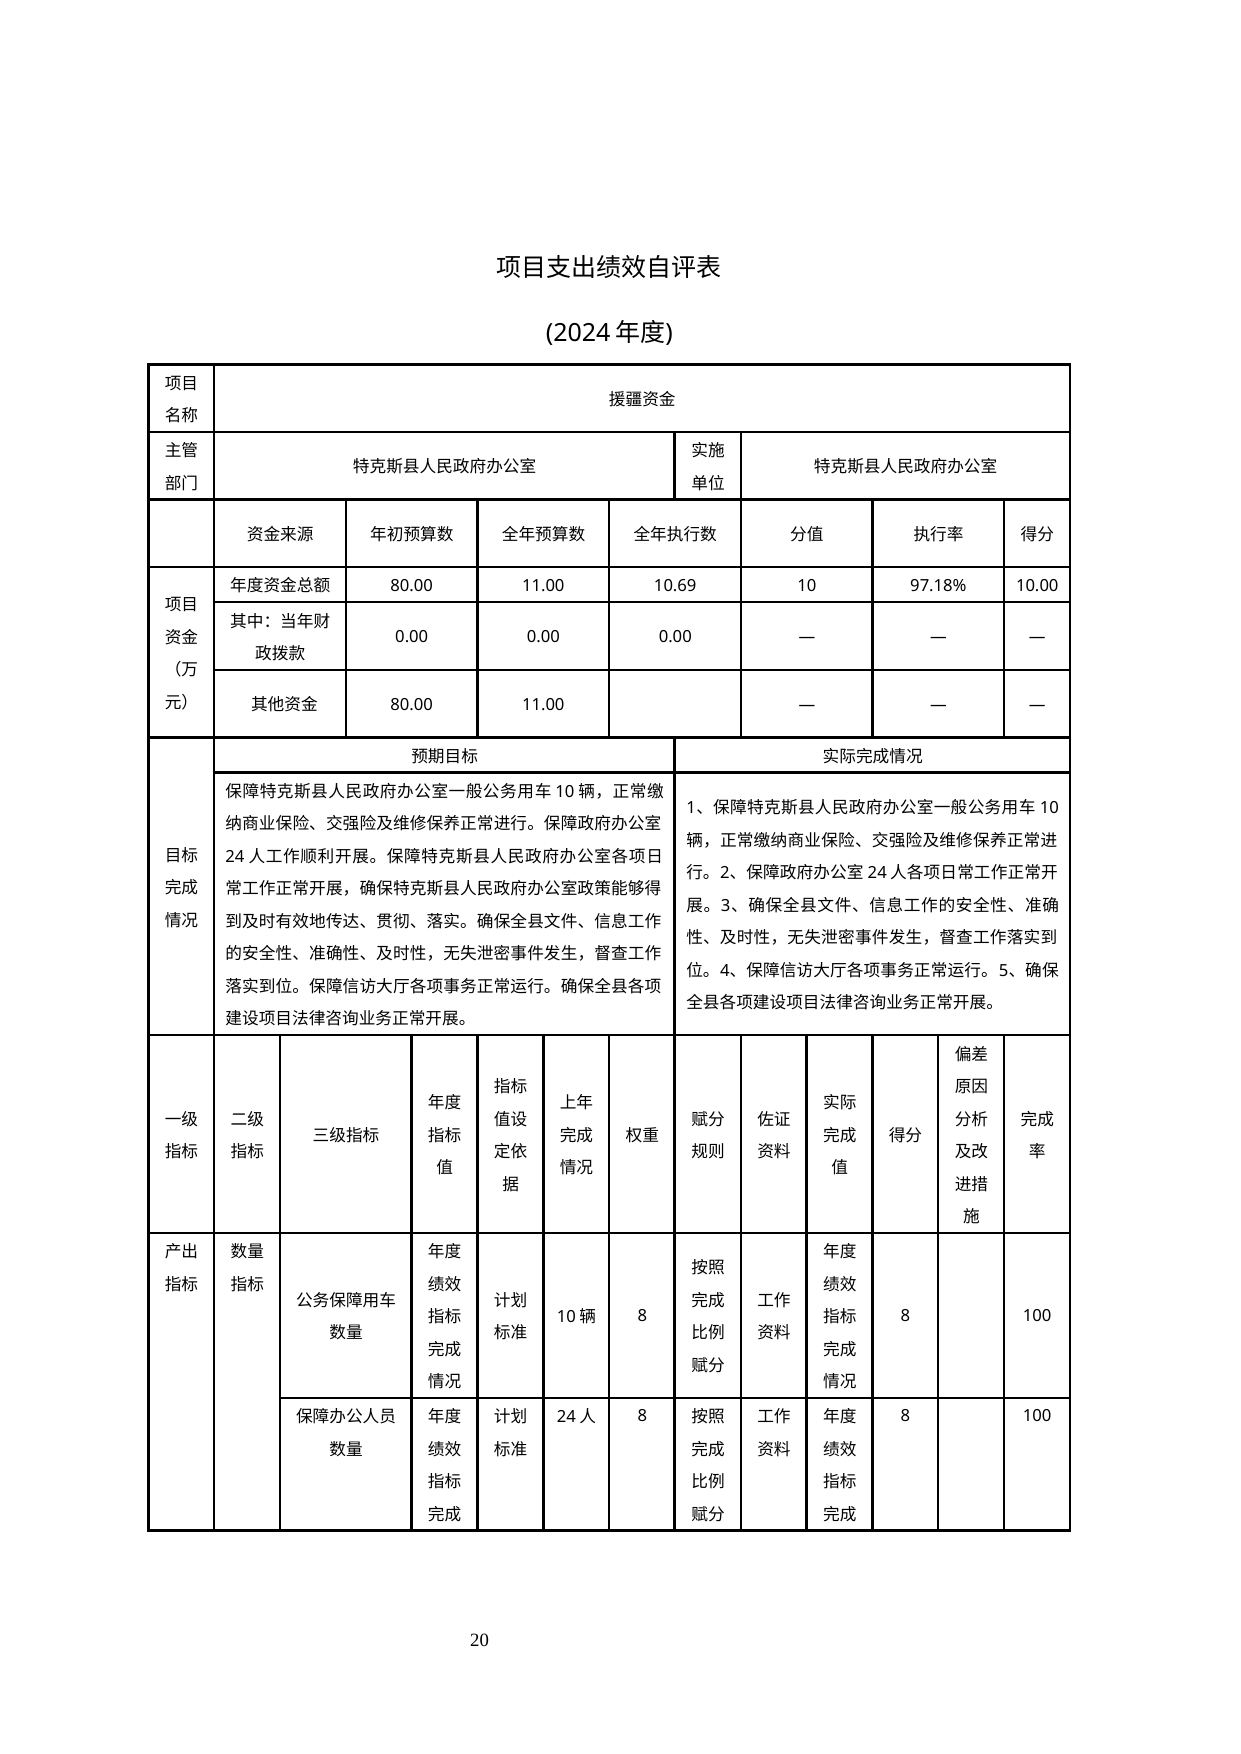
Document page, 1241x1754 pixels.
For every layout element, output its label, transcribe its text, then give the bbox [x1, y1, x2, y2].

table_cell 计划标准 [479, 1234, 542, 1396]
table_cell 完成率 [1005, 1036, 1069, 1231]
table_cell 8 [610, 1399, 673, 1529]
table_cell 100 [1005, 1399, 1069, 1529]
table_cell 保障办公人员数量 [281, 1399, 410, 1529]
table_cell 80.00 [347, 568, 476, 601]
table_cell 援疆资金 [215, 366, 1069, 431]
table_cell 一级指标 [150, 1036, 213, 1231]
table_cell 上年完成情况 [545, 1036, 608, 1231]
table_cell 资金来源 [215, 501, 345, 566]
table_cell 数量指标 [215, 1234, 279, 1529]
table_cell (2024年度) [148, 298, 1070, 363]
table_cell 按照完成比例赋分 [676, 1399, 740, 1529]
table_cell 保障特克斯县人民政府办公室一般公务用车10辆，正常缴纳商业保险、交强险及维修保养正常进行。保障政府办公室24人工作顺利开展。保障特克斯县人民政府办公室各项日常工作正常开展，确保特克斯县人民政府办公室政策能够得到及时有效地传达、贯彻、落实。确保全县文件、信息工作的安全性、准确性、及时性，无失泄密事件发生，督查工作落实到位。保障信访大厅各项事务正常运行。确保全县各项建设项目法律咨询业务正常开展。 [215, 774, 673, 1034]
table_cell — [742, 671, 871, 736]
table_cell 年度资金总额 [215, 568, 345, 601]
table_cell 项目资金 （万元） [150, 568, 213, 736]
table_cell 赋分规则 [676, 1036, 740, 1231]
table_cell 实际完成值 [808, 1036, 871, 1231]
table_cell 二级指标 [215, 1036, 279, 1231]
table_cell [610, 671, 740, 736]
table_cell 80.00 [347, 671, 476, 736]
table_cell 年度绩效指标完成情况 [413, 1399, 476, 1529]
table_cell 10 [742, 568, 871, 601]
table_cell — [874, 671, 1003, 736]
table_cell 实际完成情况 [676, 739, 1069, 771]
table_cell 其他资金 [215, 671, 345, 736]
table_cell 年度绩效指标完成情况 [413, 1234, 476, 1396]
table_cell — [1005, 671, 1069, 736]
table_cell — [874, 603, 1003, 668]
table_cell 特克斯县人民政府办公室 [742, 433, 1069, 498]
table_cell 产出指标 [150, 1234, 213, 1529]
table_cell 得分 [1005, 501, 1069, 566]
table_cell [939, 1234, 1003, 1396]
table_cell 10.00 [1005, 568, 1069, 601]
table_cell 指标值设定依据 [479, 1036, 542, 1231]
table_cell 目标完成情况 [150, 739, 213, 1034]
table_cell 年度绩效指标完成情况 [808, 1399, 871, 1529]
table_cell 分值 [742, 501, 871, 566]
table_cell 年度指标值 [413, 1036, 476, 1231]
table_cell 偏差原因分析及改进措施 [939, 1036, 1003, 1231]
table_cell 0.00 [610, 603, 740, 668]
table_cell — [1005, 603, 1069, 668]
table_cell [150, 501, 213, 566]
table_cell 年初预算数 [347, 501, 476, 566]
table_cell 项目名称 [150, 366, 213, 431]
table_cell 11.00 [479, 568, 608, 601]
table_cell 按照完成比例赋分 [676, 1234, 740, 1396]
table_cell 主管部门 [150, 433, 213, 498]
table_cell 100 [1005, 1234, 1069, 1396]
table_cell 97.18% [874, 568, 1003, 601]
table_header 项目支出绩效自评表 [148, 233, 1070, 298]
table_cell 8 [874, 1399, 937, 1529]
table_cell 执行率 [874, 501, 1003, 566]
table_cell 全年预算数 [479, 501, 608, 566]
table_cell 三级指标 [281, 1036, 410, 1231]
table_cell 1、保障特克斯县人民政府办公室一般公务用车10辆，正常缴纳商业保险、交强险及维修保养正常进行。2、保障政府办公室24人各项日常工作正常开展。3、确保全县文件、信息工作的安全性、准确性、及时性，无失泄密事件发生，督查工作落实到位。4、保障信访大厅各项事务正常运行。5、确保全县各项建设项目法律咨询业务正常开展。 [676, 774, 1069, 1034]
table_cell [939, 1399, 1003, 1529]
table_cell 权重 [610, 1036, 673, 1231]
table_cell 全年执行数 [610, 501, 740, 566]
table_cell 11.00 [479, 671, 608, 736]
table_cell 公务保障用车数量 [281, 1234, 410, 1396]
table_cell 8 [874, 1234, 937, 1396]
table_cell 10.69 [610, 568, 740, 601]
table_cell 工作资料 [742, 1399, 805, 1529]
table_cell — [742, 603, 871, 668]
table_cell 特克斯县人民政府办公室 [215, 433, 673, 498]
table_cell 0.00 [347, 603, 476, 668]
table_cell 其中：当年财政拨款 [215, 603, 345, 668]
table_cell 24人 [545, 1399, 608, 1529]
table_cell 10辆 [545, 1234, 608, 1396]
table_cell 得分 [874, 1036, 937, 1231]
table_cell 佐证资料 [742, 1036, 805, 1231]
table_cell 实施单位 [676, 433, 740, 498]
table_cell 工作资料 [742, 1234, 805, 1396]
table_cell 0.00 [479, 603, 608, 668]
table_cell 年度绩效指标完成情况 [808, 1234, 871, 1396]
table_cell 8 [610, 1234, 673, 1396]
table_cell 预期目标 [215, 739, 673, 771]
table_cell 计划标准 [479, 1399, 542, 1529]
